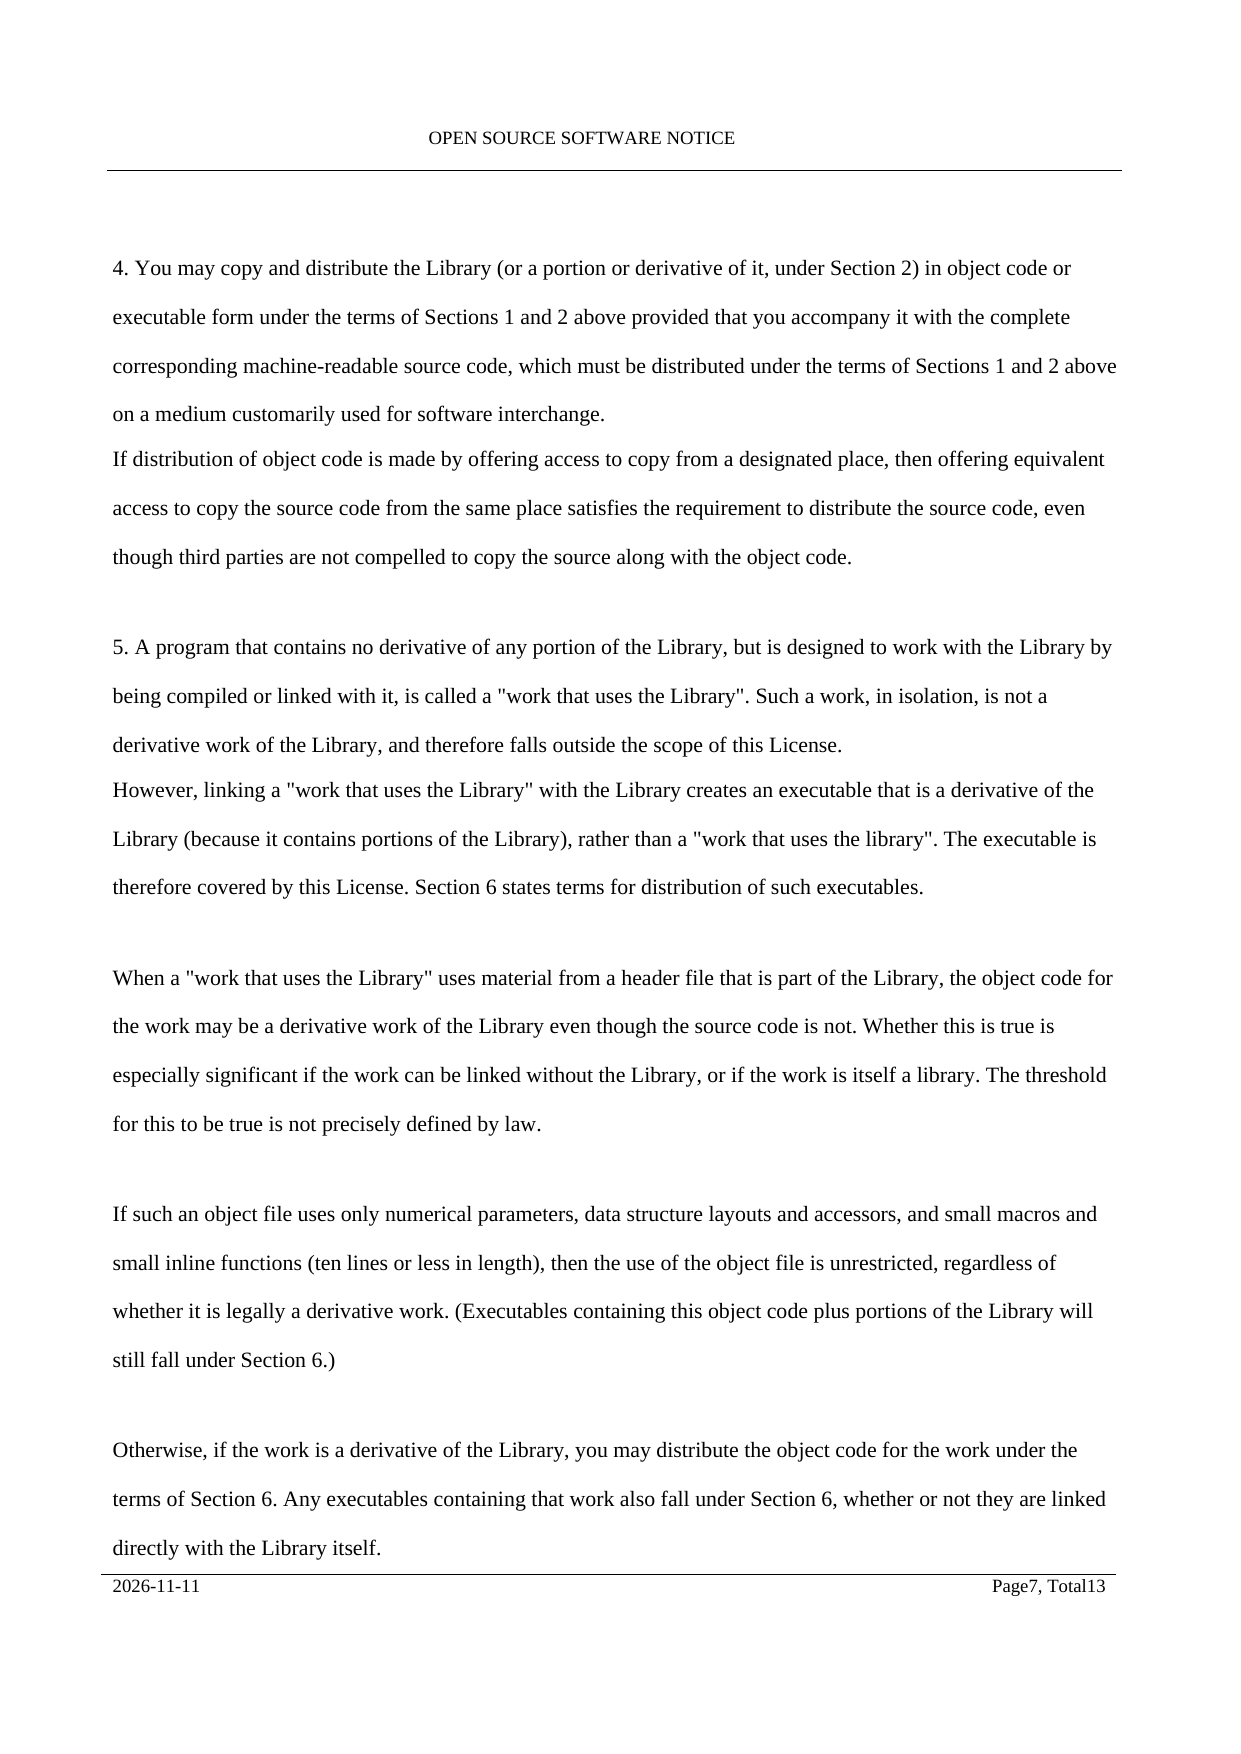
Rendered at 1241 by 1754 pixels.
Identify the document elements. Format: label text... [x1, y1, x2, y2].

text Otherwise, if the work is a derivative of the Library, you may distribute the object code for the work under the terms of Section 6. Any executables containing that work also fall under Section 6, whether or not they are linked directly with the Library itself. [112, 1434, 1128, 1564]
text 5. A program that contains no derivative of any portion of the Library, but is designed to work with the Library by being compiled or linked with it, is called a "work that uses the Library". Such a work, in isolation, is not a derivative work of the Library, and therefore falls outside the scope of this License. [112, 631, 1128, 761]
text If such an object file uses only numerical parameters, data structure layouts and accessors, and small macros and small inline functions (ten lines or less in length), then the use of the object file is unrestricted, regardless of whether it is legally a derivative work. (Executables containing this object code plus portions of the Library will still fall under Section 6.) [112, 1197, 1128, 1376]
text When a "work that uses the Library" uses material from a header file that is part of the Library, the object code for the work may be a derivative work of the Library even though the source code is not. Whether this is true is especially significant if the work can be linked without the Library, or if the work is itself a library. The threshold for this to be true is not precisely defined by law. [112, 961, 1128, 1139]
text However, linking a "work that uses the Library" with the Library creates an executable that is a derivative of the Library (because it contains portions of the Library), rather than a "work that uses the library". The executable is therefore covered by this License. Section 6 states terms for distribution of such executables. [112, 773, 1128, 903]
text 4. You may copy and distribute the Library (or a portion or derivative of it, under Section 2) in object code or executable form under the terms of Sections 1 and 2 above provided that you accompany it with the complete corresponding machine-readable source code, which must be distributed under the terms of Sections 1 and 2 above on a medium customarily used for software interchange. [112, 251, 1128, 430]
text If distribution of object code is made by offering access to copy from a designated place, then offering equivalent access to copy the source code from the same place satisfies the requirement to distribute the source code, even though third parties are not compelled to copy the source along with the object code. [112, 443, 1128, 573]
